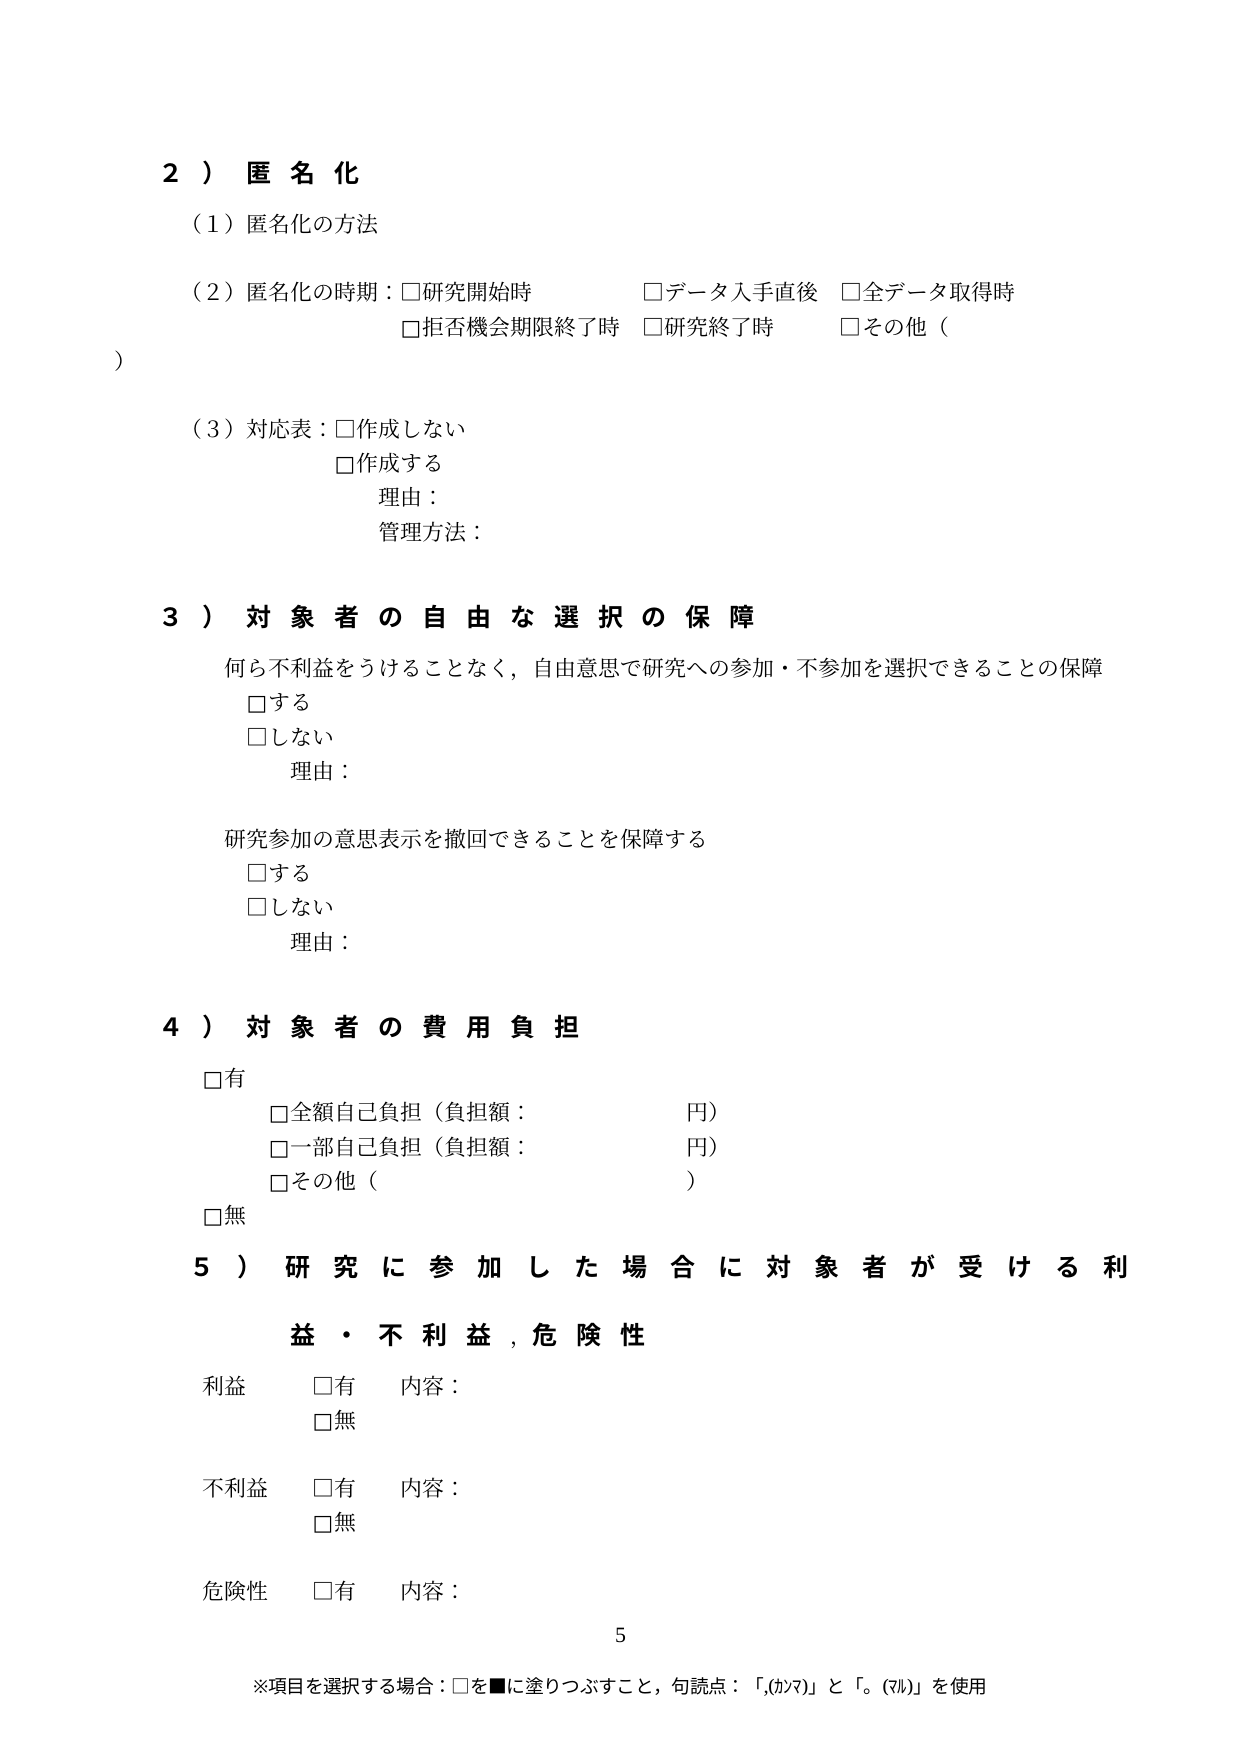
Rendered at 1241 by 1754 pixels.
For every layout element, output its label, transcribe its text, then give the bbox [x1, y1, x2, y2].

text ５）研究に参加した場合に対象者が受ける利益・不利益，危険性 [93, 1231, 1148, 1368]
text □する [185, 684, 1148, 718]
text 研究参加の意思表示を撤回できることを保障する [185, 821, 1148, 855]
text ３）対象者の自由な選択の保障 [93, 582, 1148, 650]
text □無 [93, 1402, 1148, 1436]
text □全額自己負担（負担額： 円） [93, 1094, 1148, 1128]
text □する [203, 855, 1148, 889]
text 利益 □有 内容： [93, 1368, 1148, 1402]
text 危険性 □有 内容： [93, 1573, 1148, 1607]
text 管理方法： [93, 513, 1148, 548]
text 不利益 □有 内容： [93, 1470, 1148, 1504]
text □拒否機会期限終了時 □研究終了時 □その他（ ） [93, 308, 1148, 377]
text 理由： [93, 479, 1148, 513]
text □無 [93, 1504, 1148, 1538]
text □その他（ ） [93, 1163, 1148, 1197]
text 理由： [203, 923, 1148, 958]
text ２）匿名化 [93, 138, 1148, 206]
text □作成する [93, 445, 1148, 479]
text □有 [93, 1060, 1148, 1094]
text □無 [93, 1197, 1148, 1231]
text □しない [163, 718, 1148, 753]
text ４）対象者の費用負担 [93, 992, 1148, 1060]
text （３）対応表：□作成しない [93, 411, 1148, 445]
text 理由： [163, 753, 1148, 787]
text □一部自己負担（負担額： 円） [93, 1128, 1148, 1163]
text （２）匿名化の時期：□研究開始時 □データ入手直後 □全データ取得時 [93, 274, 1148, 308]
text □しない [203, 889, 1148, 923]
text （１）匿名化の方法 [93, 206, 1148, 240]
text 何ら不利益をうけることなく，自由意思で研究への参加・不参加を選択できることの保障 [185, 650, 1148, 684]
